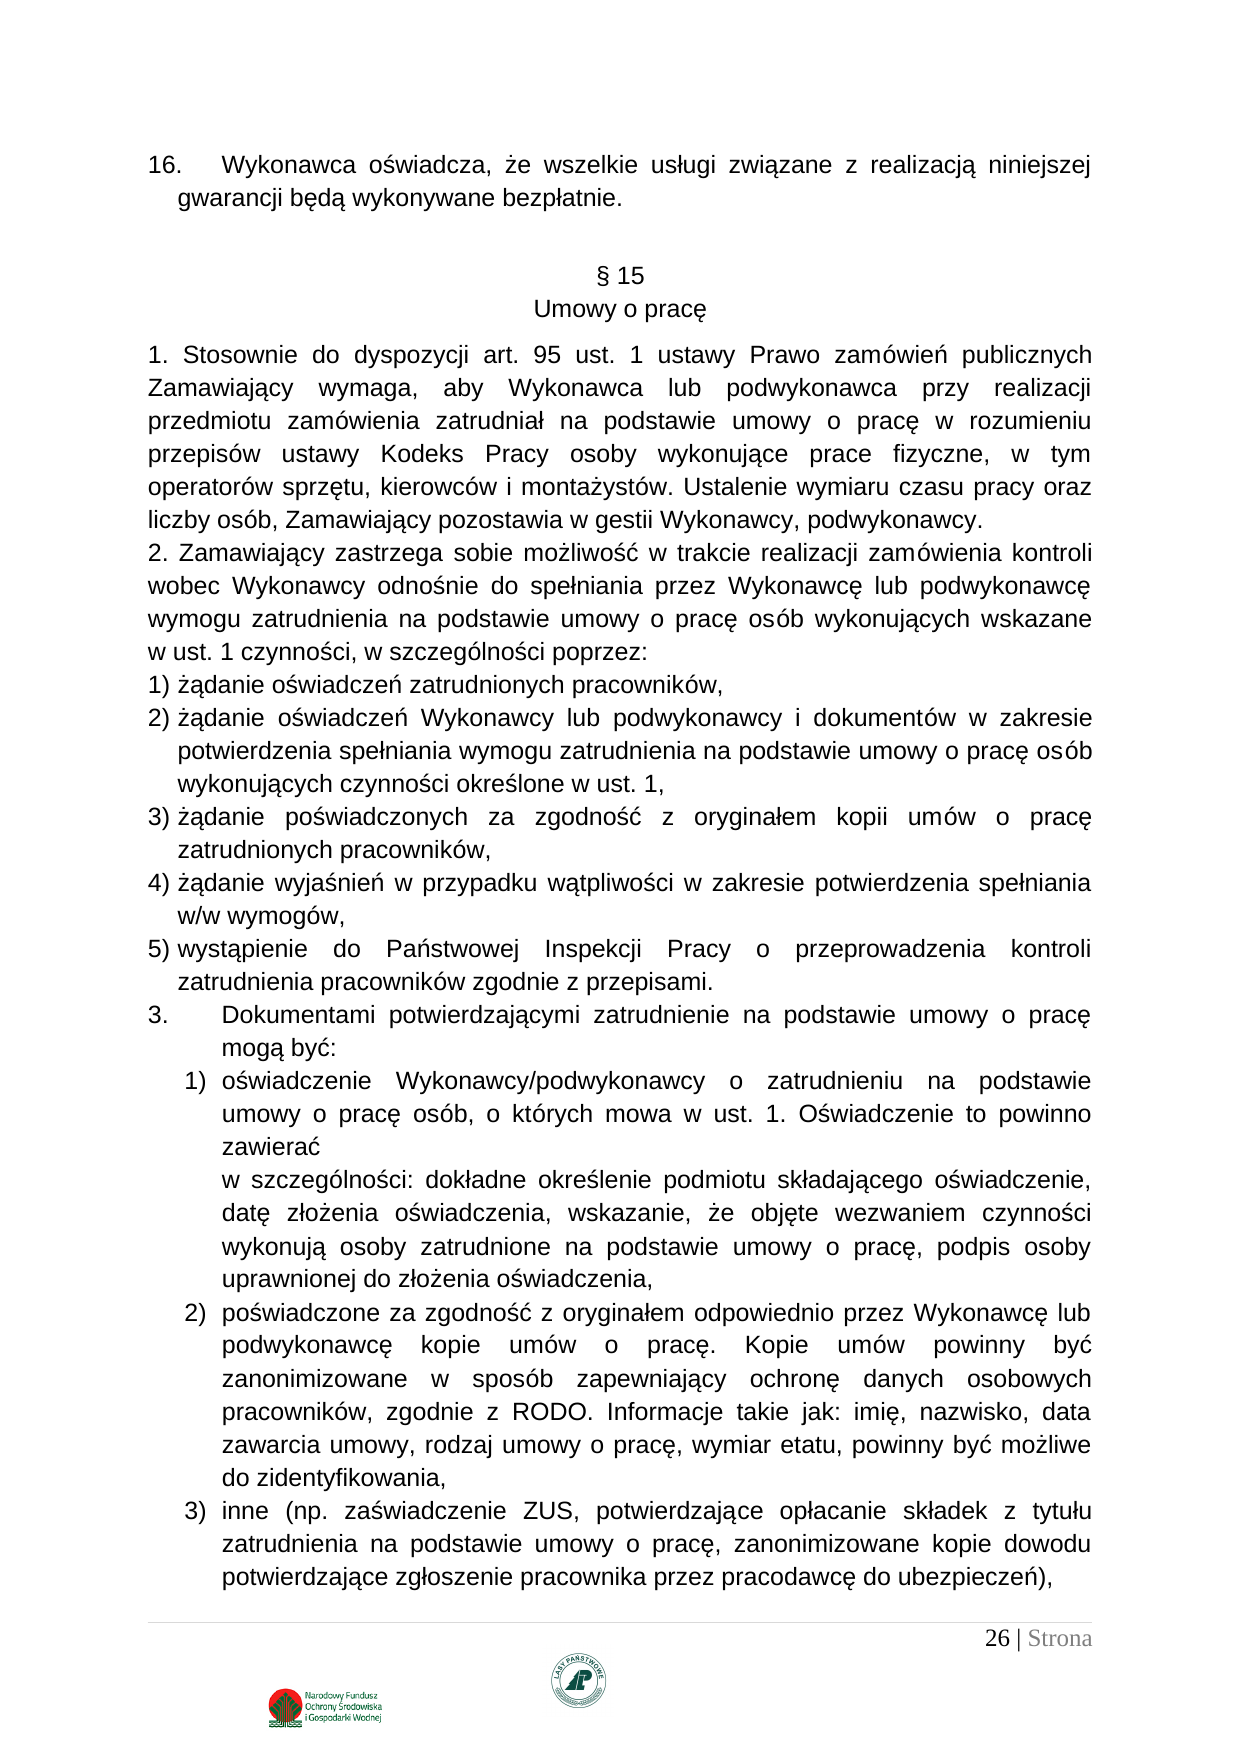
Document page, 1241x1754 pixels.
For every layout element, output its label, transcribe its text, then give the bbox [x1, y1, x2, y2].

list oświadczenie Wykonawcy/podwykonawcy o zatrudnieniu na podstawie umowy o pracę osób, o których mowa w ust. 1. Oświadczenie to powinno zawierać w szczególności: dokładne określenie podmiotu składającego oświadczenie, datę złożenia oświadczenia, wskazanie, że objęte wezwaniem czynności wykonują osoby zatrudnione na podstawie umowy o pracę, podpis osoby uprawnionej do złożenia oświadczenia, [184, 1066, 1092, 1293]
list żądanie poświadczonych za zgodność z oryginałem kopii umów o pracę zatrudnionych pracowników, [148, 802, 1092, 864]
list żądanie oświadczeń Wykonawcy lub podwykonawcy i dokumentów w zakresie potwierdzenia spełniania wymogu zatrudnienia na podstawie umowy o pracę osób wykonujących czynności określone w ust. 1, [148, 703, 1092, 798]
text 2. Zamawiający zastrzega sobie możliwość w trakcie realizacji zamówienia kontroli wobec Wykonawcy odnośnie do spełniania przez Wykonawcę lub podwykonawcę wymogu zatrudnienia na podstawie umowy o pracę osób wykonujących wskazane w ust. 1 czynności, w szczególności poprzez: [148, 538, 1092, 666]
picture [542, 1644, 614, 1717]
list poświadczone za zgodność z oryginałem odpowiednio przez Wykonawcę lub podwykonawcę kopie umów o pracę. Kopie umów powinny być zanonimizowane w sposób zapewniający ochronę danych osobowych pracowników, zgodnie z RODO. Informacje takie jak: imię, nazwisko, data zawarcia umowy, rodzaj umowy o pracę, wymiar etatu, powinny być możliwe do zidentyfikowania, [184, 1297, 1092, 1491]
text 1. Stosownie do dyspozycji art. 95 ust. 1 ustawy Prawo zamówień publicznych Zamawiający wymaga, aby Wykonawca lub podwykonawca przy realizacji przedmiotu zamówienia zatrudniał na podstawie umowy o pracę w rozumieniu przepisów ustawy Kodeks Pracy osoby wykonujące prace fizyczne, w tym operatorów sprzętu, kierowców i montażystów. Ustalenie wymiaru czasu pracy oraz liczby osób, Zamawiający pozostawia w gestii Wykonawcy, podwykonawcy. [148, 340, 1092, 534]
list żądanie oświadczeń zatrudnionych pracowników, [148, 670, 1092, 699]
list Dokumentami potwierdzającymi zatrudnienie na podstawie umowy o pracę mogą być: [148, 1000, 1092, 1062]
text Umowy o pracę [148, 294, 1092, 323]
list wystąpienie do Państwowej Inspekcji Pracy o przeprowadzenia kontroli zatrudnienia pracowników zgodnie z przepisami. [148, 934, 1092, 996]
list żądanie wyjaśnień w przypadku wątpliwości w zakresie potwierdzenia spełniania w/w wymogów, [148, 868, 1092, 930]
list Wykonawca oświadcza, że wszelkie usługi związane z realizacją niniejszej gwarancji będą wykonywane bezpłatnie. [148, 150, 1092, 212]
picture [261, 1644, 389, 1754]
list inne (np. zaświadczenie ZUS, potwierdzające opłacanie składek z tytułu zatrudnienia na podstawie umowy o pracę, zanonimizowane kopie dowodu potwierdzające zgłoszenie pracownika przez pracodawcę do ubezpieczeń), [184, 1496, 1092, 1590]
text § 15 [148, 261, 1092, 290]
